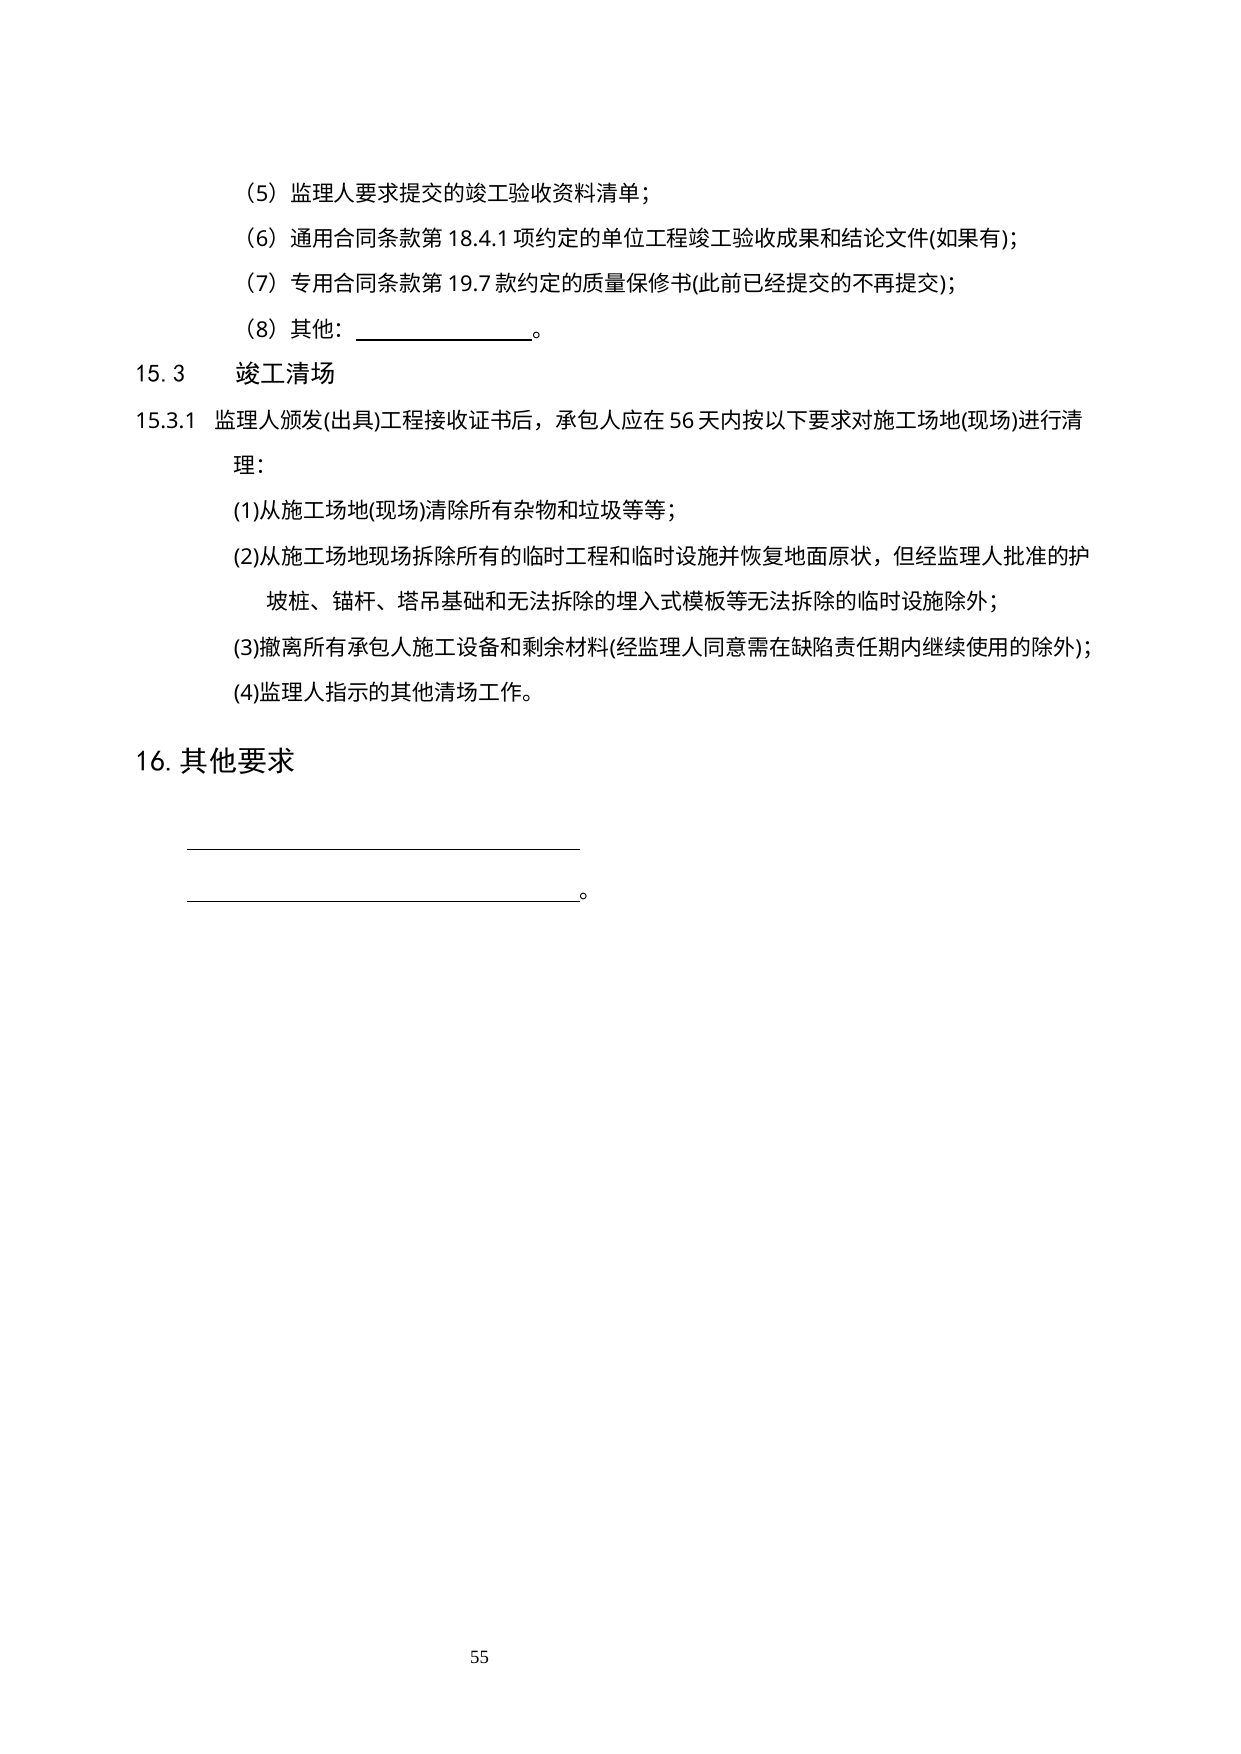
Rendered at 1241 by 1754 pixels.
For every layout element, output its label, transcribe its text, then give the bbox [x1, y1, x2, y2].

text （7）专用合同条款第19.7款约定的质量保修书(此前已经提交的不再提交)； [234, 256, 1105, 301]
text （5）监理人要求提交的竣工验收资料清单； [234, 165, 1105, 210]
text (1)从施工场地(现场)清除所有杂物和垃圾等等； [135, 483, 1105, 528]
text (2)从施工场地现场拆除所有的临时工程和临时设施并恢复地面原状，但经监理人批准的护坡桩、锚杆、塔吊基础和无法拆除的埋入式模板等无法拆除的临时设施除外； [234, 528, 1105, 619]
text （8）其他： 。 [234, 301, 1105, 346]
text (4)监理人指示的其他清场工作。 [234, 664, 1105, 710]
text （6）通用合同条款第18.4.1项约定的单位工程竣工验收成果和结论文件(如果有)； [234, 210, 1105, 256]
text (3)撤离所有承包人施工设备和剩余材料(经监理人同意需在缺陷责任期内继续使用的除外)； [234, 619, 1105, 664]
text 16.其他要求 [135, 735, 1105, 780]
text 15.3.1 监理人颁发(出具)工程接收证书后，承包人应在56天内按以下要求对施工场地(现场)进行清理： [135, 392, 1105, 483]
text 15.3 竣工清场 [135, 346, 1105, 392]
text 。 [135, 857, 1105, 909]
